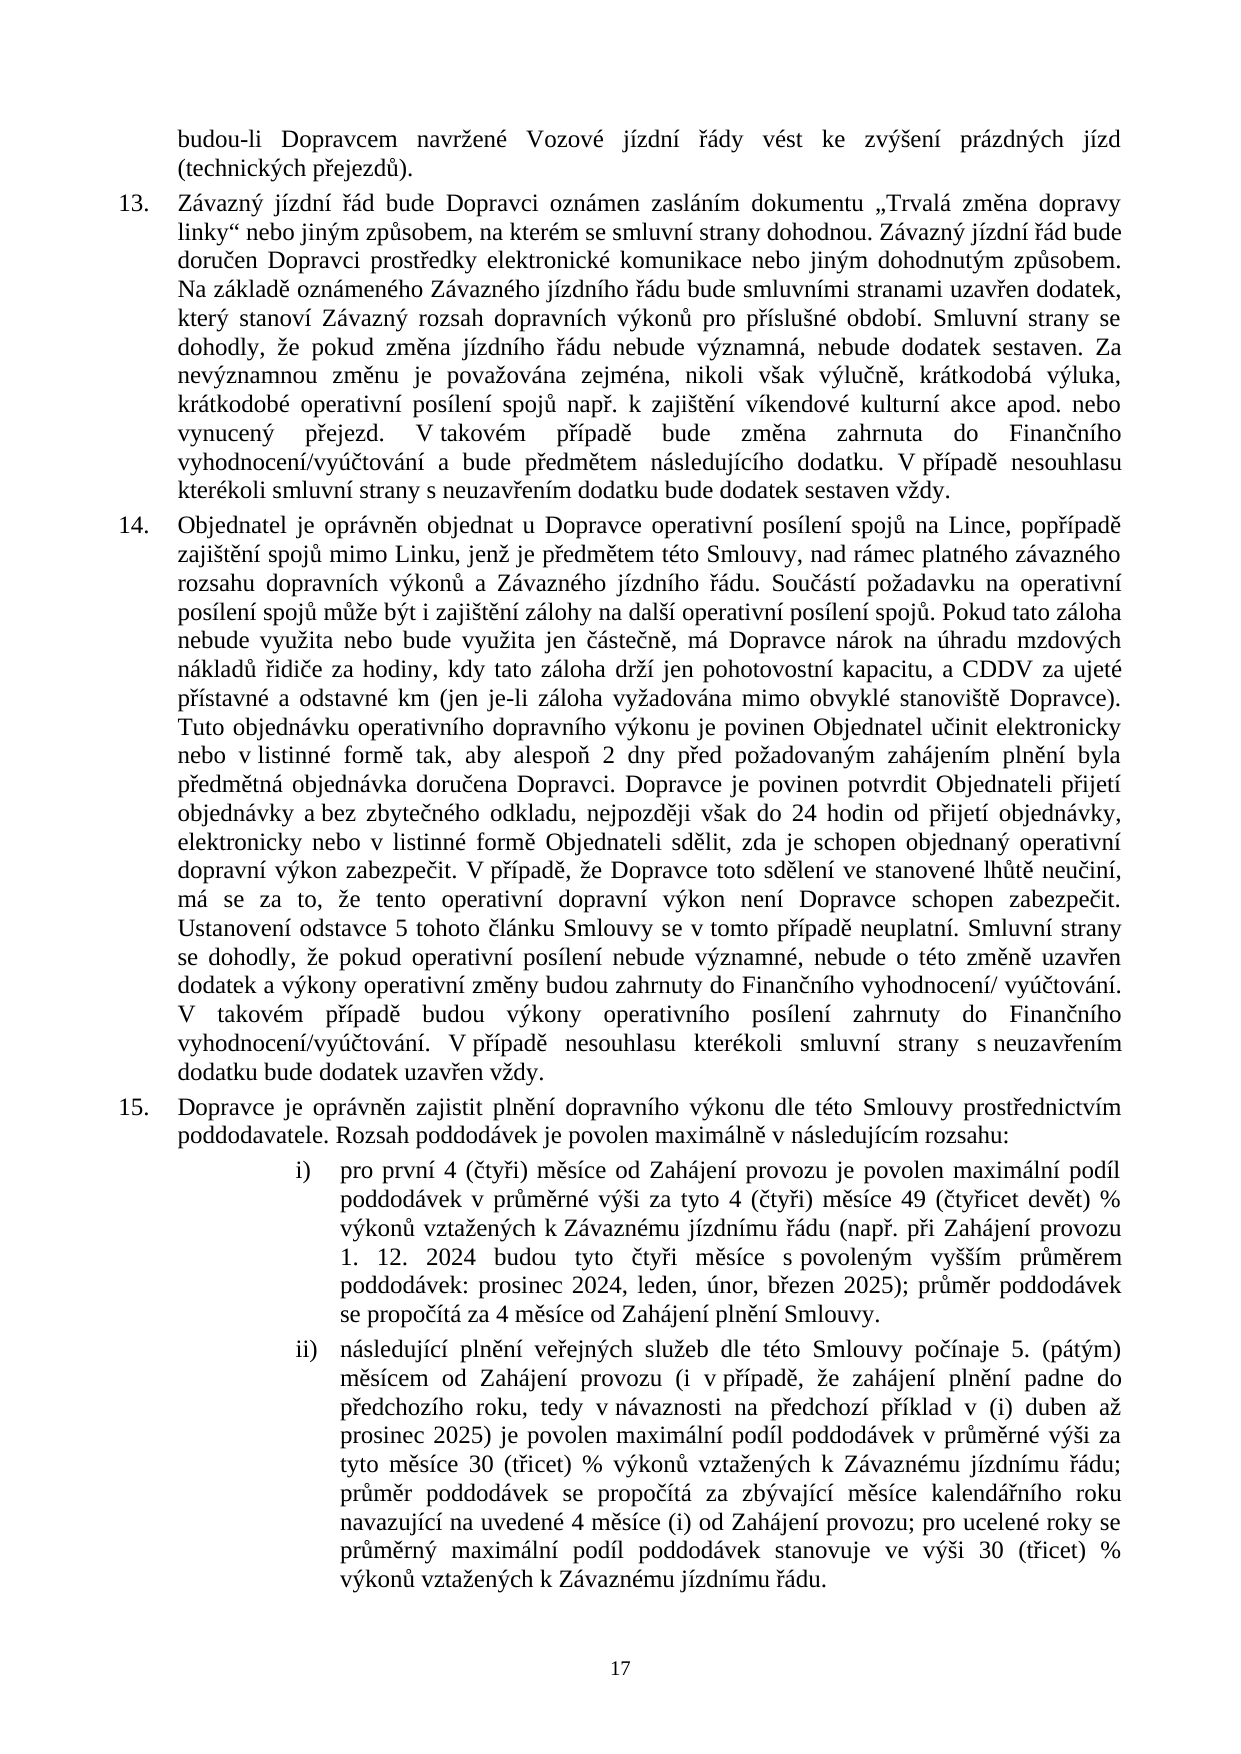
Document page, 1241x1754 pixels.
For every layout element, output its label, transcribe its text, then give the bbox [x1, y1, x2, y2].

text Objednatel je oprávněn objednat u Dopravce operativní posílení spojů na Lince, popřípadě zajištění spojů mimo Linku, jenž je předmětem této Smlouvy, nad rámec platného závazného rozsahu dopravních výkonů a Závazného jízdního řádu. Součástí požadavku na operativní posílení spojů může být i zajištění zálohy na další operativní posílení spojů. Pokud tato záloha nebude využita nebo bude využita jen částečně, má Dopravce nárok na úhradu mzdových nákladů řidiče za hodiny, kdy tato záloha drží jen pohotovostní kapacitu, a CDDV za ujeté přístavné a odstavné km (jen je-li záloha vyžadována mimo obvyklé stanoviště Dopravce). Tuto objednávku operativního dopravního výkonu je povinen Objednatel učinit elektronicky nebo v listinné formě tak, aby alespoň 2 dny před požadovaným zahájením plnění byla předmětná objednávka doručena Dopravci. Dopravce je povinen potvrdit Objednateli přijetí objednávky a bez zbytečného odkladu, nejpozději však do 24 hodin od přijetí objednávky, elektronicky nebo v listinné formě Objednateli sdělit, zda je schopen objednaný operativní dopravní výkon zabezpečit. V případě, že Dopravce toto sdělení ve stanovené lhůtě neučiní, má se za to, že tento operativní dopravní výkon není Dopravce schopen zabezpečit. Ustanovení odstavce 5 tohoto článku Smlouvy se v tomto případě neuplatní. Smluvní strany se dohodly, že pokud operativní posílení nebude významné, nebude o této změně uzavřen dodatek a výkony operativní změny budou zahrnuty do Finančního vyhodnocení/ vyúčtování. V takovém případě budou výkony operativního posílení zahrnuty do Finančního vyhodnocení/vyúčtování. V případě nesouhlasu kterékoli smluvní strany s neuzavřením dodatku bude dodatek uzavřen vždy. [118, 510, 1122, 1085]
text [118, 124, 1122, 182]
text Závazný jízdní řád bude Dopravci oznámen zasláním dokumentu „Trvalá změna dopravy linky“ nebo jiným způsobem, na kterém se smluvní strany dohodnou. Závazný jízdní řád bude doručen Dopravci prostředky elektronické komunikace nebo jiným dohodnutým způsobem. Na základě oznámeného Závazného jízdního řádu bude smluvními stranami uzavřen dodatek, který stanoví Závazný rozsah dopravních výkonů pro příslušné období. Smluvní strany se dohodly, že pokud změna jízdního řádu nebude významná, nebude dodatek sestaven. Za nevýznamnou změnu je považována zejména, nikoli však výlučně, krátkodobá výluka, krátkodobé operativní posílení spojů např. k zajištění víkendové kulturní akce apod. nebo vynucený přejezd. V takovém případě bude změna zahrnuta do Finančního vyhodnocení/vyúčtování a bude předmětem následujícího dodatku. V případě nesouhlasu kterékoli smluvní strany s neuzavřením dodatku bude dodatek sestaven vždy. [118, 188, 1122, 504]
list pro první 4 (čtyři) měsíce od Zahájení provozu je povolen maximální podíl poddodávek v průměrné výši za tyto 4 (čtyři) měsíce 49 (čtyřicet devět) % výkonů vztažených k Závaznému jízdnímu řádu (např. při Zahájení provozu 1. 12. 2024 budou tyto čtyři měsíce s povoleným vyšším průměrem poddodávek: prosinec 2024, leden, únor, březen 2025); průměr poddodávek se propočítá za 4 měsíce od Zahájení plnění Smlouvy. [295, 1155, 1122, 1328]
list následující plnění veřejných služeb dle této Smlouvy počínaje 5. (pátým) měsícem od Zahájení provozu (i v případě, že zahájení plnění padne do předchozího roku, tedy v návaznosti na předchozí příklad v (i) duben až prosinec 2025) je povolen maximální podíl poddodávek v průměrné výši za tyto měsíce 30 (třicet) % výkonů vztažených k Závaznému jízdnímu řádu; průměr poddodávek se propočítá za zbývající měsíce kalendářního roku navazující na uvedené 4 měsíce (i) od Zahájení provozu; pro ucelené roky se průměrný maximální podíl poddodávek stanovuje ve výši 30 (třicet) % výkonů vztažených k Závaznému jízdnímu řádu. [295, 1334, 1122, 1593]
text Dopravce je oprávněn zajistit plnění dopravního výkonu dle této Smlouvy prostřednictvím poddodavatele. Rozsah poddodávek je povolen maximálně v následujícím rozsahu: [118, 1092, 1122, 1149]
